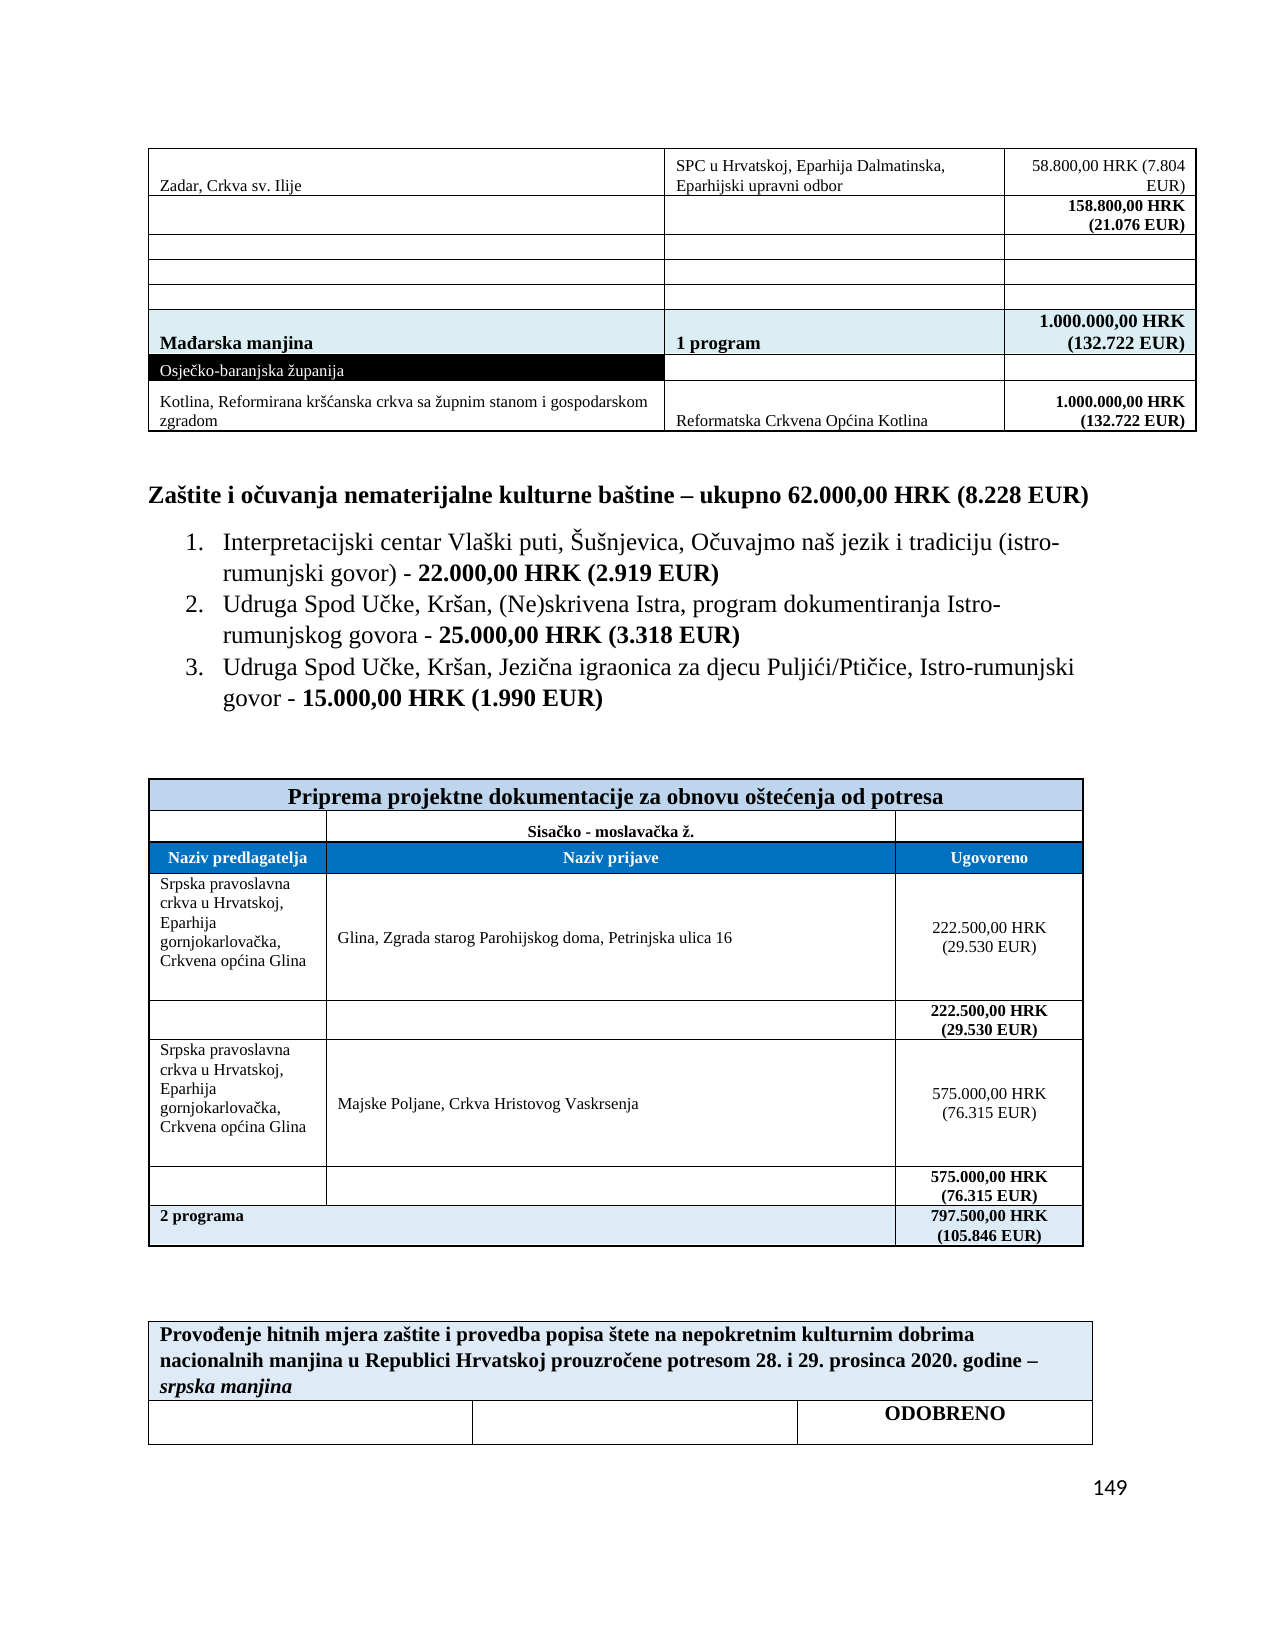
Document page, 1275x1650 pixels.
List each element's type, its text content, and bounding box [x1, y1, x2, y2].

list Interpretacijski centar Vlaški puti, Šušnjevica, Očuvajmo naš jezik i tradiciju (istro- rumunjski govor) - 22.000,00 HRK (2.919 EUR) [185, 527, 1127, 587]
table_cell [665, 285, 1004, 309]
table_cell [1005, 285, 1195, 309]
table_cell [665, 355, 1004, 380]
table_cell Sisačko - moslavačka ž. [327, 811, 895, 841]
table_cell Glina, Zgrada starog Parohijskog doma, Petrinjska ulica 16 [327, 874, 895, 1000]
table_cell Ugovoreno [896, 843, 1082, 873]
table_cell 158.800,00 HRK (21.076 EUR) [1005, 196, 1195, 234]
table_cell [1005, 260, 1195, 284]
table_header Provođenje hitnih mjera zaštite i provedba popisa štete na nepokretnim kulturnim dobrima nacionalnih manjina u Republici Hrvatskoj prouzročene potresom 28. i 29. prosinca 2020. godine – srpska manjina [149, 1322, 1092, 1400]
table_cell 1.000.000,00 HRK (132.722 EUR) [1005, 310, 1195, 353]
table_cell 222.500,00 HRK (29.530 EUR) [896, 874, 1082, 1000]
table_cell [665, 260, 1004, 284]
table_cell Naziv prijave [327, 843, 895, 873]
table_cell [149, 235, 664, 259]
table_cell [150, 811, 326, 841]
table_cell [149, 260, 664, 284]
table_cell [150, 1001, 326, 1039]
table_cell Naziv predlagatelja [150, 843, 326, 873]
table_cell [327, 1167, 895, 1205]
table_cell 1 program [665, 310, 1004, 353]
table_cell [665, 235, 1004, 259]
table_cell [665, 149, 1004, 194]
table_cell 222.500,00 HRK (29.530 EUR) [896, 1001, 1082, 1039]
list Udruga Spod Učke, Kršan, (Ne)skrivena Istra, program dokumentiranja Istro- rumunjskog govora - 25.000,00 HRK (3.318 EUR) [185, 589, 1127, 649]
table_header Priprema projektne dokumentacije za obnovu oštećenja od potresa [150, 780, 1082, 810]
table_cell Osječko-baranjska županija [149, 355, 664, 380]
table_cell [1005, 235, 1195, 259]
table_cell [1005, 355, 1195, 380]
table_cell 575.000,00 HRK (76.315 EUR) [896, 1167, 1082, 1205]
table_cell [149, 1401, 472, 1444]
table_cell 797.500,00 HRK (105.846 EUR) [896, 1206, 1082, 1244]
table_cell Mađarska manjina [149, 310, 664, 353]
table_cell Srpska pravoslavna crkva u Hrvatskoj, Eparhija gornjokarlovačka, Crkvena općina Glina [150, 1040, 326, 1166]
table_cell [150, 1167, 326, 1205]
table_cell [327, 1001, 895, 1039]
table_cell [149, 285, 664, 309]
table_cell Reformatska Crkvena Općina Kotlina [665, 381, 1004, 430]
table_cell Majske Poljane, Crkva Hristovog Vaskrsenja [327, 1040, 895, 1166]
list Udruga Spod Učke, Kršan, Jezična igraonica za djecu Puljići/Ptičice, Istro-rumunjski govor - 15.000,00 HRK (1.990 EUR) [185, 652, 1127, 711]
table_cell [473, 1401, 797, 1444]
table_cell ODOBRENO [798, 1401, 1092, 1444]
table_cell [149, 196, 664, 234]
table_cell [665, 196, 1004, 234]
text Zaštite i očuvanja nematerijalne kulturne baštine – ukupno 62.000,00 HRK (8.228 EUR) [148, 480, 1127, 508]
table_cell Kotlina, Reformirana kršćanska crkva sa župnim stanom i gospodarskom zgradom [149, 381, 664, 430]
table_cell Zadar, Crkva sv. Ilije [149, 149, 664, 194]
table_cell 1.000.000,00 HRK (132.722 EUR) [1005, 381, 1195, 430]
table_cell Srpska pravoslavna crkva u Hrvatskoj, Eparhija gornjokarlovačka, Crkvena općina Glina [150, 874, 326, 1000]
table_cell [896, 811, 1082, 841]
table_cell 58.800,00 HRK (7.804 EUR) [1005, 149, 1195, 194]
table_cell 575.000,00 HRK (76.315 EUR) [896, 1040, 1082, 1166]
table_cell 2 programa [150, 1206, 895, 1244]
